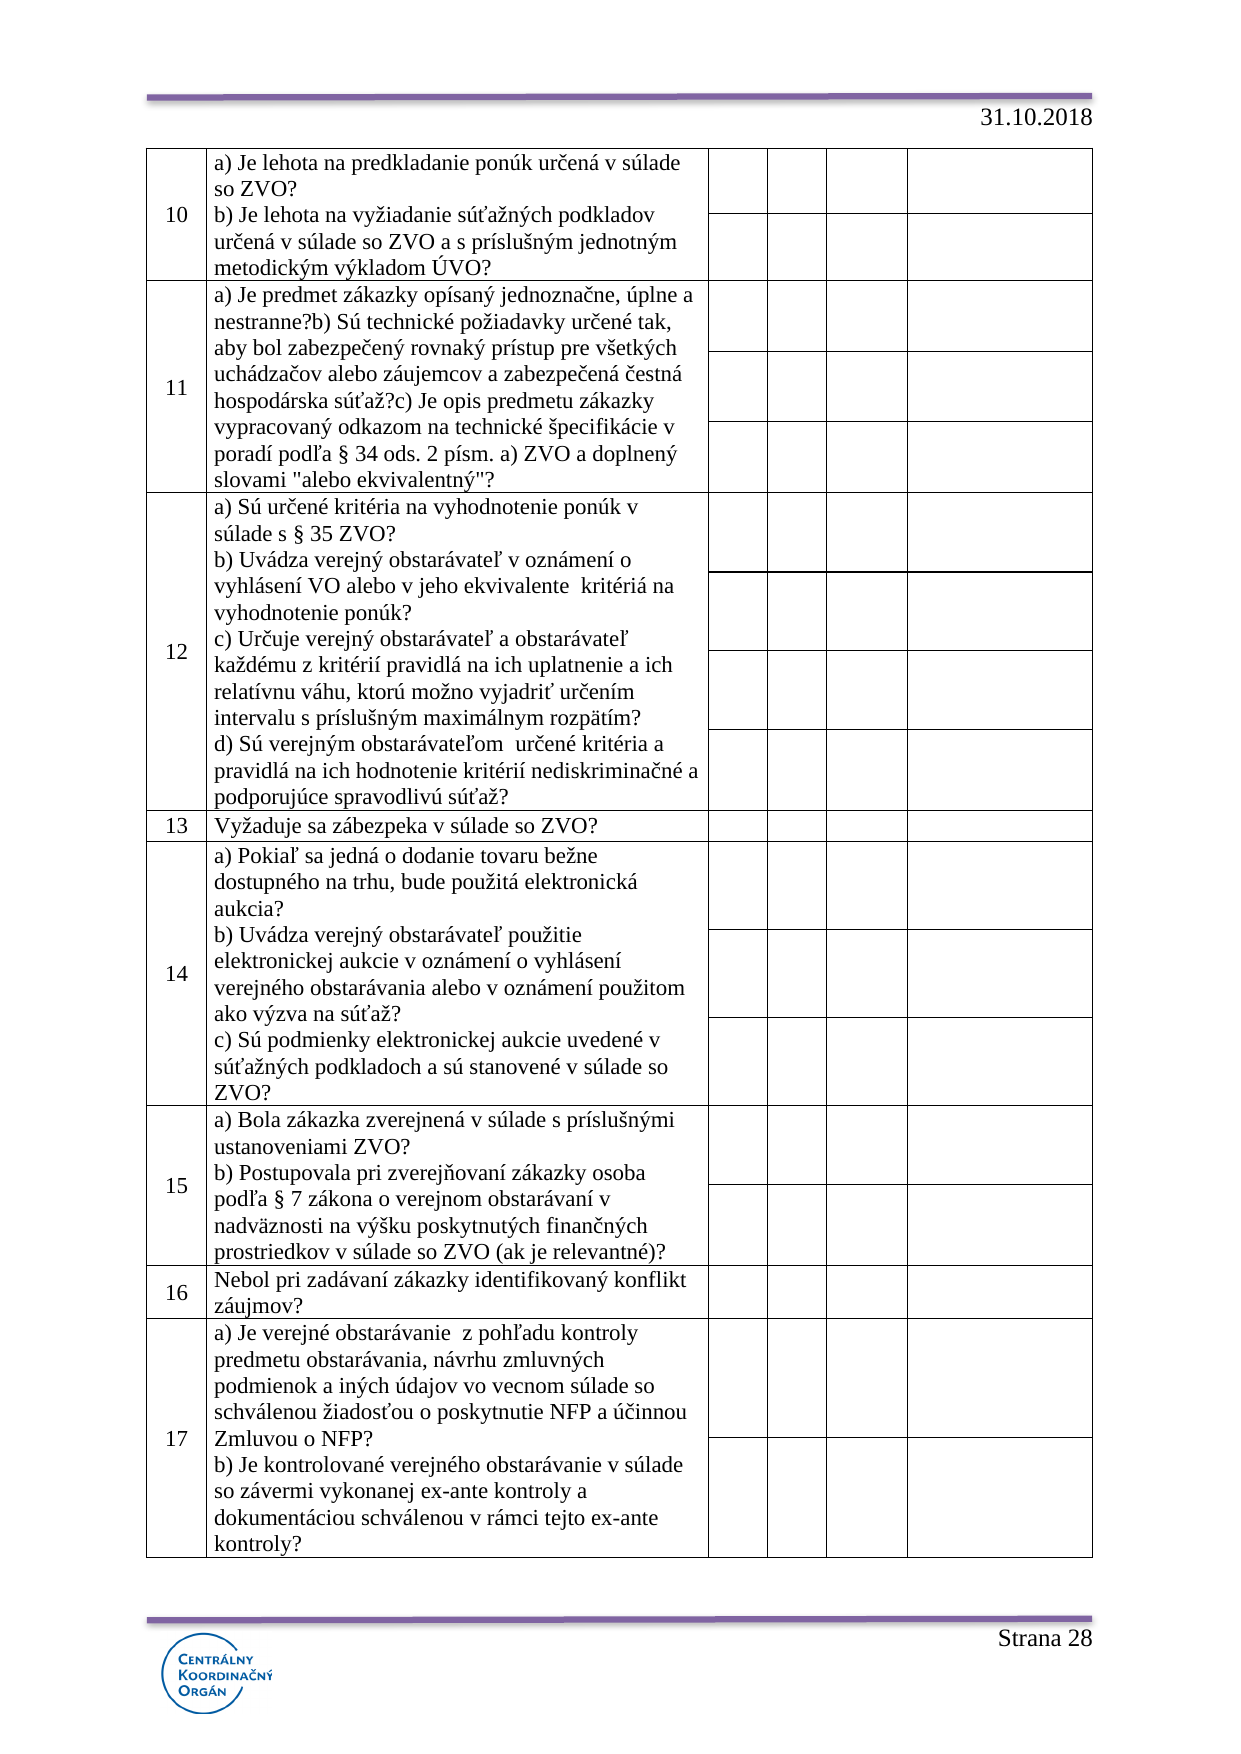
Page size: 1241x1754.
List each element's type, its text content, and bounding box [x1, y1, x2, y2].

table_cell [768, 1106, 826, 1184]
table_cell [768, 842, 826, 929]
table_cell [908, 281, 1092, 351]
table_cell [827, 1319, 907, 1437]
table_cell Vyžaduje sa zábezpeka v súlade so ZVO? [207, 811, 708, 841]
table_cell 17 [147, 1319, 206, 1557]
table_cell [709, 281, 767, 351]
table_cell [768, 422, 826, 492]
table_cell [827, 930, 907, 1017]
table_cell [827, 842, 907, 929]
table_cell Nebol pri zadávaní zákazky identifikovaný konflikt záujmov? [207, 1266, 708, 1318]
table_cell [908, 573, 1092, 650]
table_cell [709, 651, 767, 729]
table_cell [709, 149, 767, 213]
table_cell [908, 214, 1092, 280]
table_cell 10 [147, 149, 206, 280]
table_cell 11 [147, 281, 206, 492]
table_cell 12 [147, 493, 206, 809]
table_cell [827, 149, 907, 213]
table_cell [709, 573, 767, 650]
table_cell [827, 214, 907, 280]
table_cell a) Je lehota na predkladanie ponúk určená v súlade so ZVO? b) Je lehota na vyžiadanie súťažných podkladov určená v súlade so ZVO a s príslušným jednotným metodickým výkladom ÚVO? [207, 149, 708, 280]
table_cell [827, 281, 907, 351]
table_cell [768, 1319, 826, 1437]
table_cell [709, 352, 767, 421]
table_cell [908, 651, 1092, 729]
table_cell 13 [147, 811, 206, 841]
table_cell [827, 651, 907, 729]
table_cell [908, 422, 1092, 492]
table_cell [908, 1319, 1092, 1437]
table_cell [827, 422, 907, 492]
table_cell [768, 930, 826, 1017]
table_cell [908, 1185, 1092, 1264]
table_cell [709, 1106, 767, 1184]
table_cell [709, 214, 767, 280]
table_cell [709, 1266, 767, 1318]
table_cell [908, 1018, 1092, 1105]
table_cell [827, 1185, 907, 1264]
table_cell [768, 811, 826, 841]
table_cell [827, 1438, 907, 1557]
table_cell [908, 930, 1092, 1017]
table_cell [827, 811, 907, 841]
table_cell [768, 730, 826, 809]
table_cell [908, 1438, 1092, 1557]
table_cell [768, 1185, 826, 1264]
table_cell [827, 1106, 907, 1184]
table_cell [709, 1185, 767, 1264]
table_cell [908, 1266, 1092, 1318]
table_cell [768, 651, 826, 729]
table_cell [908, 811, 1092, 841]
table_cell a) Sú určené kritéria na vyhodnotenie ponúk v súlade s § 35 ZVO? b) Uvádza verejný obstarávateľ v oznámení o vyhlásení VO alebo v jeho ekvivalente kritériá na vyhodnotenie ponúk? c) Určuje verejný obstarávateľ a obstarávateľ každému z kritérií pravidlá na ich uplatnenie a ich relatívnu váhu, ktorú možno vyjadriť určením intervalu s príslušným maximálnym rozpätím? d) Sú verejným obstarávateľom určené kritéria a pravidlá na ich hodnotenie kritérií nediskriminačné a podporujúce spravodlivú súťaž? [207, 493, 708, 809]
table_cell [709, 730, 767, 809]
table_cell [768, 214, 826, 280]
table_cell [768, 352, 826, 421]
table_cell [827, 573, 907, 650]
picture [159, 1631, 272, 1713]
table_cell [768, 1438, 826, 1557]
table_cell [908, 352, 1092, 421]
table_cell [768, 1018, 826, 1105]
table_cell [709, 811, 767, 841]
table_cell [768, 1266, 826, 1318]
table_cell [827, 352, 907, 421]
table_cell [709, 493, 767, 571]
table_cell [709, 930, 767, 1017]
table_cell [709, 1018, 767, 1105]
table_cell [827, 1266, 907, 1318]
table_cell [827, 1018, 907, 1105]
table_cell [768, 281, 826, 351]
table_cell [709, 842, 767, 929]
table_cell [709, 1438, 767, 1557]
table_cell [827, 730, 907, 809]
table_cell [908, 730, 1092, 809]
table_cell [709, 1319, 767, 1437]
table_cell [908, 149, 1092, 213]
table_cell [908, 842, 1092, 929]
table_cell [709, 422, 767, 492]
table_cell [768, 573, 826, 650]
table_cell a) Pokiaľ sa jedná o dodanie tovaru bežne dostupného na trhu, bude použitá elektronická aukcia? b) Uvádza verejný obstarávateľ použitie elektronickej aukcie v oznámení o vyhlásení verejného obstarávania alebo v oznámení použitom ako výzva na súťaž? c) Sú podmienky elektronickej aukcie uvedené v súťažných podkladoch a sú stanovené v súlade so ZVO? [207, 842, 708, 1105]
table_cell [768, 493, 826, 571]
table_cell [908, 1106, 1092, 1184]
table_cell 14 [147, 842, 206, 1105]
table_cell 16 [147, 1266, 206, 1318]
table_cell a) Je predmet zákazky opísaný jednoznačne, úplne a nestranne?b) Sú technické požiadavky určené tak, aby bol zabezpečený rovnaký prístup pre všetkých uchádzačov alebo záujemcov a zabezpečená čestná hospodárska súťaž?c) Je opis predmetu zákazky vypracovaný odkazom na technické špecifikácie v poradí podľa § 34 ods. 2 písm. a) ZVO a doplnený slovami "alebo ekvivalentný"? [207, 281, 708, 492]
table_cell a) Bola zákazka zverejnená v súlade s príslušnými ustanoveniami ZVO? b) Postupovala pri zverejňovaní zákazky osoba podľa § 7 zákona o verejnom obstarávaní v nadväznosti na výšku poskytnutých finančných prostriedkov v súlade so ZVO (ak je relevantné)? [207, 1106, 708, 1264]
table_cell [827, 493, 907, 571]
table_cell 15 [147, 1106, 206, 1264]
table_cell a) Je verejné obstarávanie z pohľadu kontroly predmetu obstarávania, návrhu zmluvných podmienok a iných údajov vo vecnom súlade so schválenou žiadosťou o poskytnutie NFP a účinnou Zmluvou o NFP? b) Je kontrolované verejného obstarávanie v súlade so závermi vykonanej ex-ante kontroly a dokumentáciou schválenou v rámci tejto ex-ante kontroly? [207, 1319, 708, 1557]
table_cell [908, 493, 1092, 571]
table_cell [768, 149, 826, 213]
